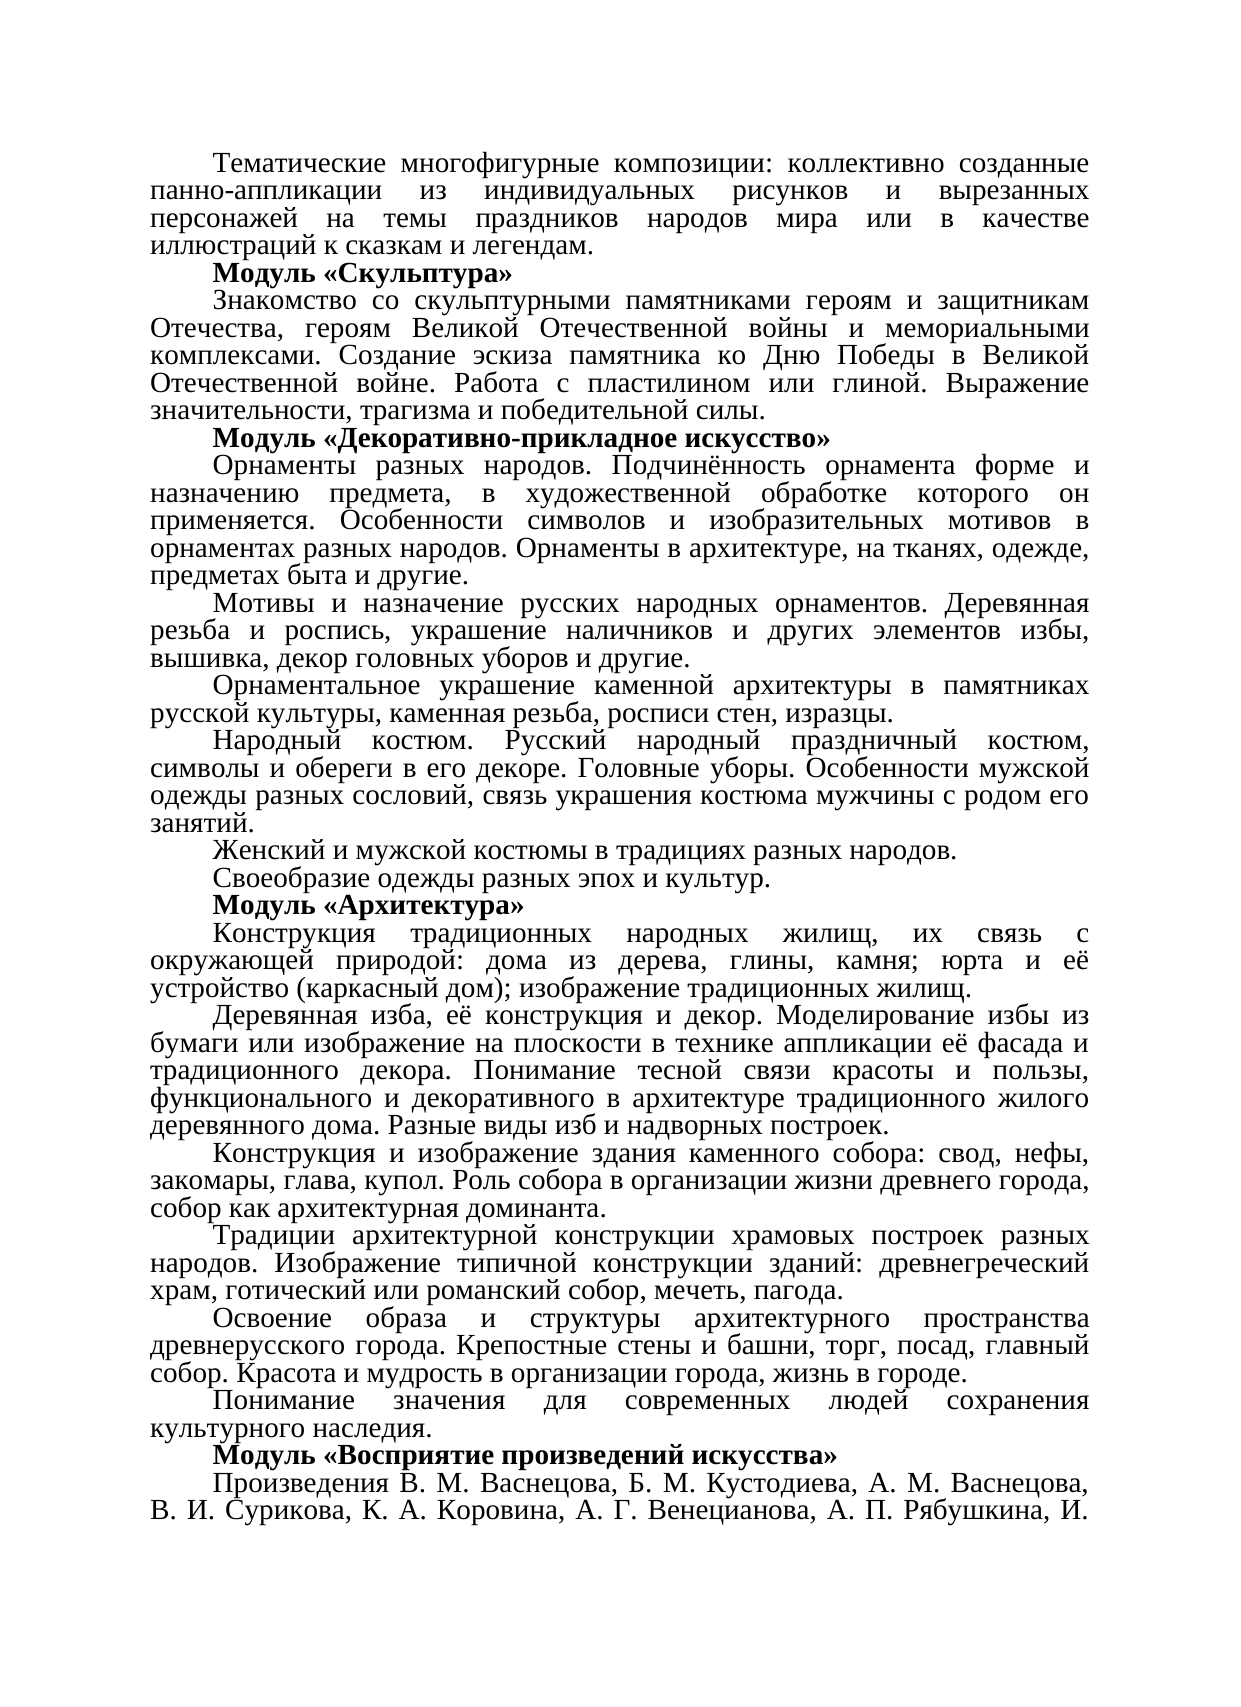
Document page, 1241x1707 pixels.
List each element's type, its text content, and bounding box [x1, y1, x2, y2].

text Понимание значения для современных людей сохранения культурного наследия. [150, 1387, 1090, 1442]
text Своеобразие одежды разных эпох и культур. [150, 865, 1090, 892]
text Конструкция традиционных народных жилищ, их связь с окружающей природой: дома из дерева, глины, камня; юрта и её устройство (каркасный дом); изображение традиционных жилищ. [150, 920, 1090, 1002]
text Модуль «Декоративно-прикладное искусство» [150, 425, 1090, 452]
text Народный костюм. Русский народный праздничный костюм, символы и обереги в его декоре. Головные уборы. Особенности мужской одежды разных сословий, связь украшения костюма мужчины с родом его занятий. [150, 727, 1090, 837]
text Традиции архитектурной конструкции храмовых построек разных народов. Изображение типичной конструкции зданий: древнегреческий храм, готический или романский собор, мечеть, пагода. [150, 1222, 1090, 1305]
text Тематические многофигурные композиции: коллективно созданные панно-аппликации из индивидуальных рисунков и вырезанных персонажей на темы праздников народов мира или в качестве иллюстраций к сказкам и легендам. [150, 150, 1090, 260]
text Освоение образа и структуры архитектурного пространства древнерусского города. Крепостные стены и башни, торг, посад, главный собор. Красота и мудрость в организации города, жизнь в городе. [150, 1305, 1090, 1387]
text Орнаменты разных народов. Подчинённость орнамента форме и назначению предмета, в художественной обработке которого он применяется. Особенности символов и изобразительных мотивов в орнаментах разных народов. Орнаменты в архитектуре, на тканях, одежде, предметах быта и другие. [150, 452, 1090, 590]
text Модуль «Скульптура» [150, 260, 1090, 287]
text Модуль «Архитектура» [150, 892, 1090, 920]
text Знакомство со скульптурными памятниками героям и защитникам Отечества, героям Великой Отечественной войны и мемориальными комплексами. Создание эскиза памятника ко Дню Победы в Великой Отечественной войне. Работа с пластилином или глиной. Выражение значительности, трагизма и победительной силы. [150, 287, 1090, 425]
text Деревянная изба, её конструкция и декор. Моделирование избы из бумаги или изображение на плоскости в технике аппликации её фасада и традиционного декора. Понимание тесной связи красоты и пользы, функционального и декоративного в архитектуре традиционного жилого деревянного дома. Разные виды изб и надворных построек. [150, 1002, 1090, 1140]
text Мотивы и назначение русских народных орнаментов. Деревянная резьба и роспись, украшение наличников и других элементов избы, вышивка, декор головных уборов и другие. [150, 590, 1090, 672]
text Женский и мужской костюмы в традициях разных народов. [150, 837, 1090, 865]
text Орнаментальное украшение каменной архитектуры в памятниках русской культуры, каменная резьба, росписи стен, изразцы. [150, 672, 1090, 727]
text Модуль «Восприятие произведений искусства» [150, 1442, 1090, 1470]
text Конструкция и изображение здания каменного собора: свод, нефы, закомары, глава, купол. Роль собора в организации жизни древнего города, собор как архитектурная доминанта. [150, 1140, 1090, 1222]
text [150, 1470, 1090, 1525]
